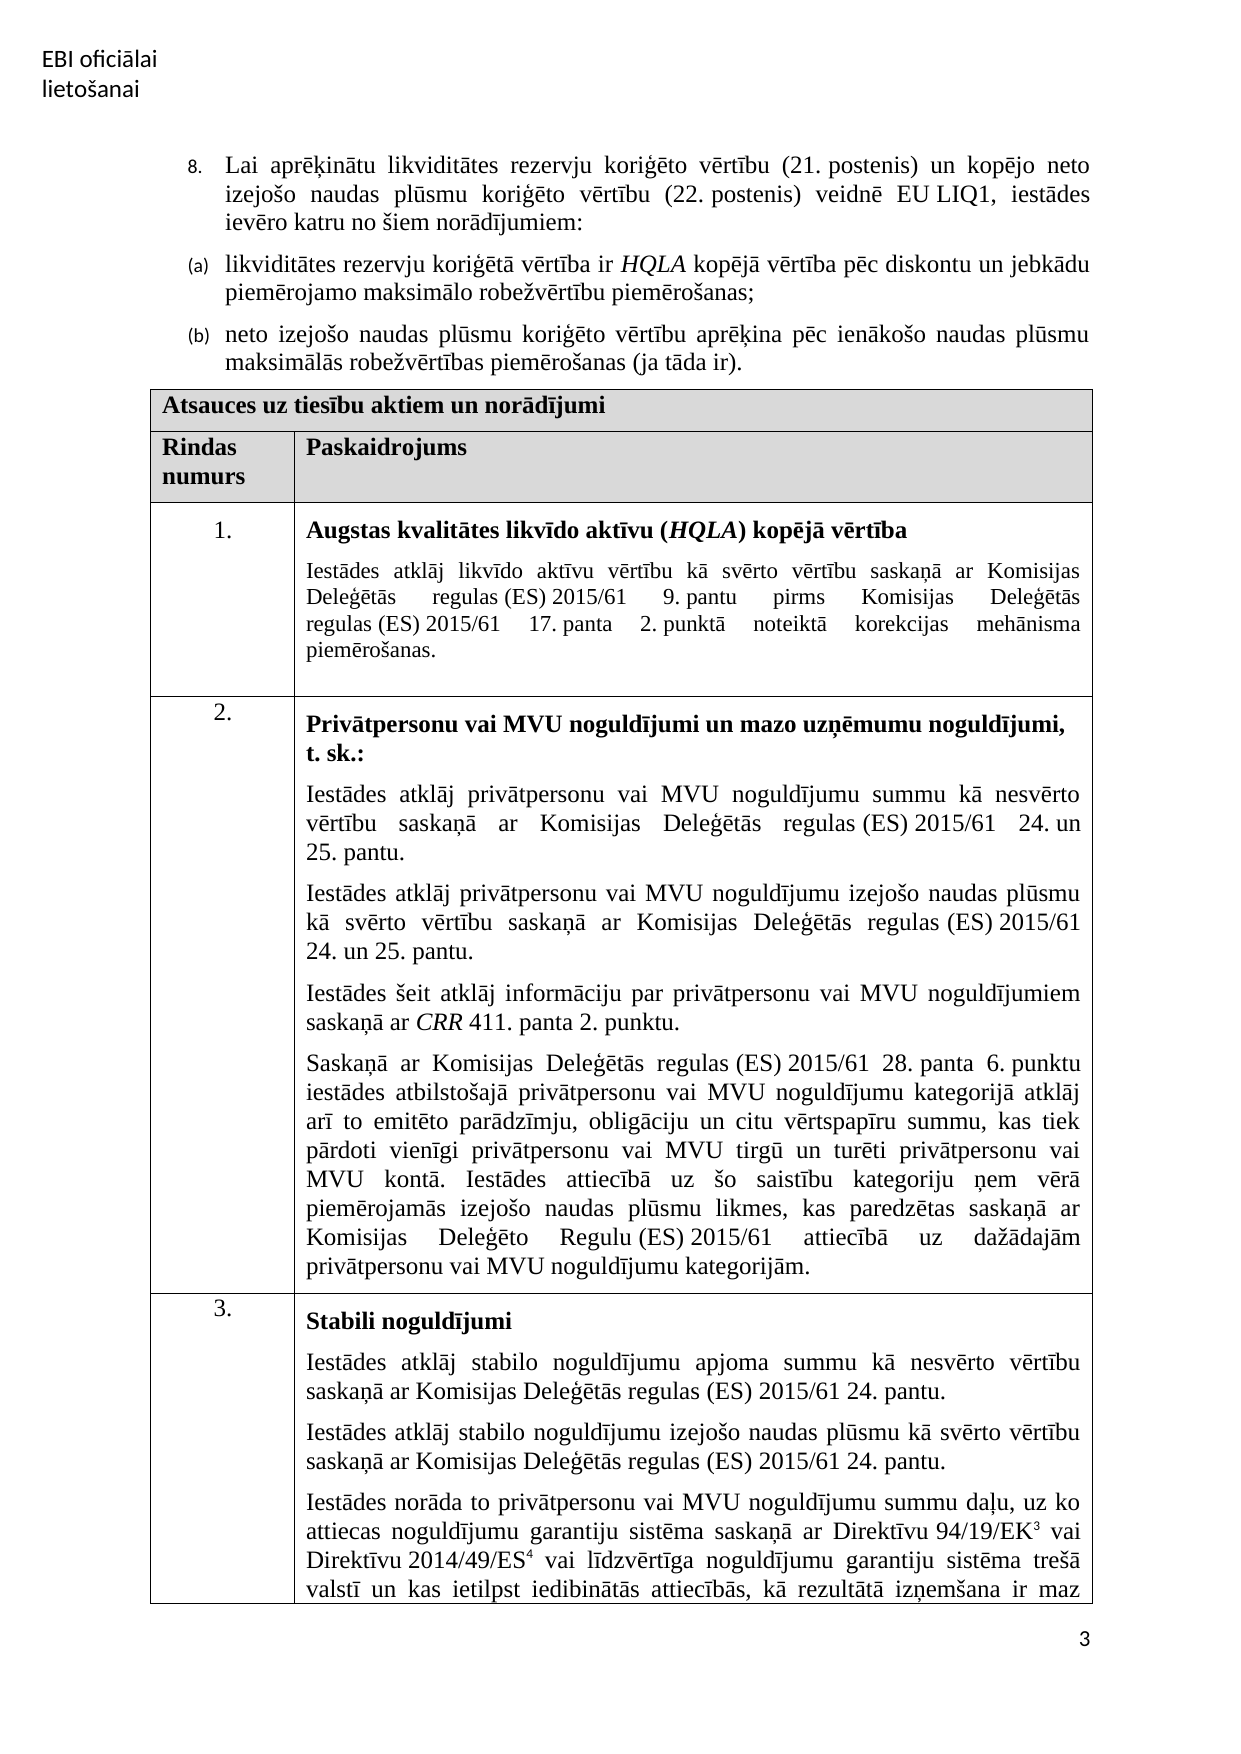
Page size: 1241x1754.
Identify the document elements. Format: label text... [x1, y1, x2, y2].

table_cell Rindas numurs [151, 432, 294, 502]
table_cell 2. [151, 697, 294, 1292]
table_cell 3. [151, 1294, 294, 1603]
list neto izejošo naudas plūsmu koriģēto vērtību aprēķina pēc ienākošo naudas plūsmu maksimālās robežvērtības piemērošanas (ja tāda ir). [187, 319, 1090, 376]
list likviditātes rezervju koriģētā vērtība ir HQLA kopējā vērtība pēc diskontu un jebkādu piemērojamo maksimālo robežvērtību piemērošanas; [187, 249, 1090, 306]
table_cell Privātpersonu vai MVU noguldījumi un mazo uzņēmumu noguldījumi, t. sk.: Iestādes atklāj privātpersonu vai MVU noguldījumu summu kā nesvērto vērtību saskaņā ar Komisijas Deleģētās regulas (ES) 2015/61 24. un 25. pantu. Iestādes atklāj privātpersonu vai MVU noguldījumu izejošo naudas plūsmu kā svērto vērtību saskaņā ar Komisijas Deleģētās regulas (ES) 2015/61 24. un 25. pantu. Iestādes šeit atklāj informāciju par privātpersonu vai MVU noguldījumiem saskaņā ar CRR 411. panta 2. punktu. Saskaņā ar Komisijas Deleģētās regulas (ES) 2015/61 28. panta 6. punktu iestādes atbilstošajā privātpersonu vai MVU noguldījumu kategorijā atklāj arī to emitēto parādzīmju, obligāciju un citu vērtspapīru summu, kas tiek pārdoti vienīgi privātpersonu vai MVU tirgū un turēti privātpersonu vai MVU kontā. Iestādes attiecībā uz šo saistību kategoriju ņem vērā piemērojamās izejošo naudas plūsmu likmes, kas paredzētas saskaņā ar Komisijas Deleģēto Regulu (ES) 2015/61 attiecībā uz dažādajām privātpersonu vai MVU noguldījumu kategorijām. [295, 697, 1092, 1292]
table_cell 1. [151, 503, 294, 696]
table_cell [295, 1294, 1092, 1603]
list Lai aprēķinātu likviditātes rezervju koriģēto vērtību (21. postenis) un kopējo neto izejošo naudas plūsmu koriģēto vērtību (22. postenis) veidnē EU LIQ1, iestādes ievēro katru no šiem norādījumiem: [187, 150, 1090, 236]
table_cell Augstas kvalitātes likvīdo aktīvu (HQLA) kopējā vērtība Iestādes atklāj likvīdo aktīvu vērtību kā svērto vērtību saskaņā ar Komisijas Deleģētās regulas (ES) 2015/61 9. pantu pirms Komisijas Deleģētās regulas (ES) 2015/61 17. panta 2. punktā noteiktā korekcijas mehānisma piemērošanas. [295, 503, 1092, 696]
table_header Atsauces uz tiesību aktiem un norādījumi [151, 390, 1092, 431]
table_cell Paskaidrojums [295, 432, 1092, 502]
